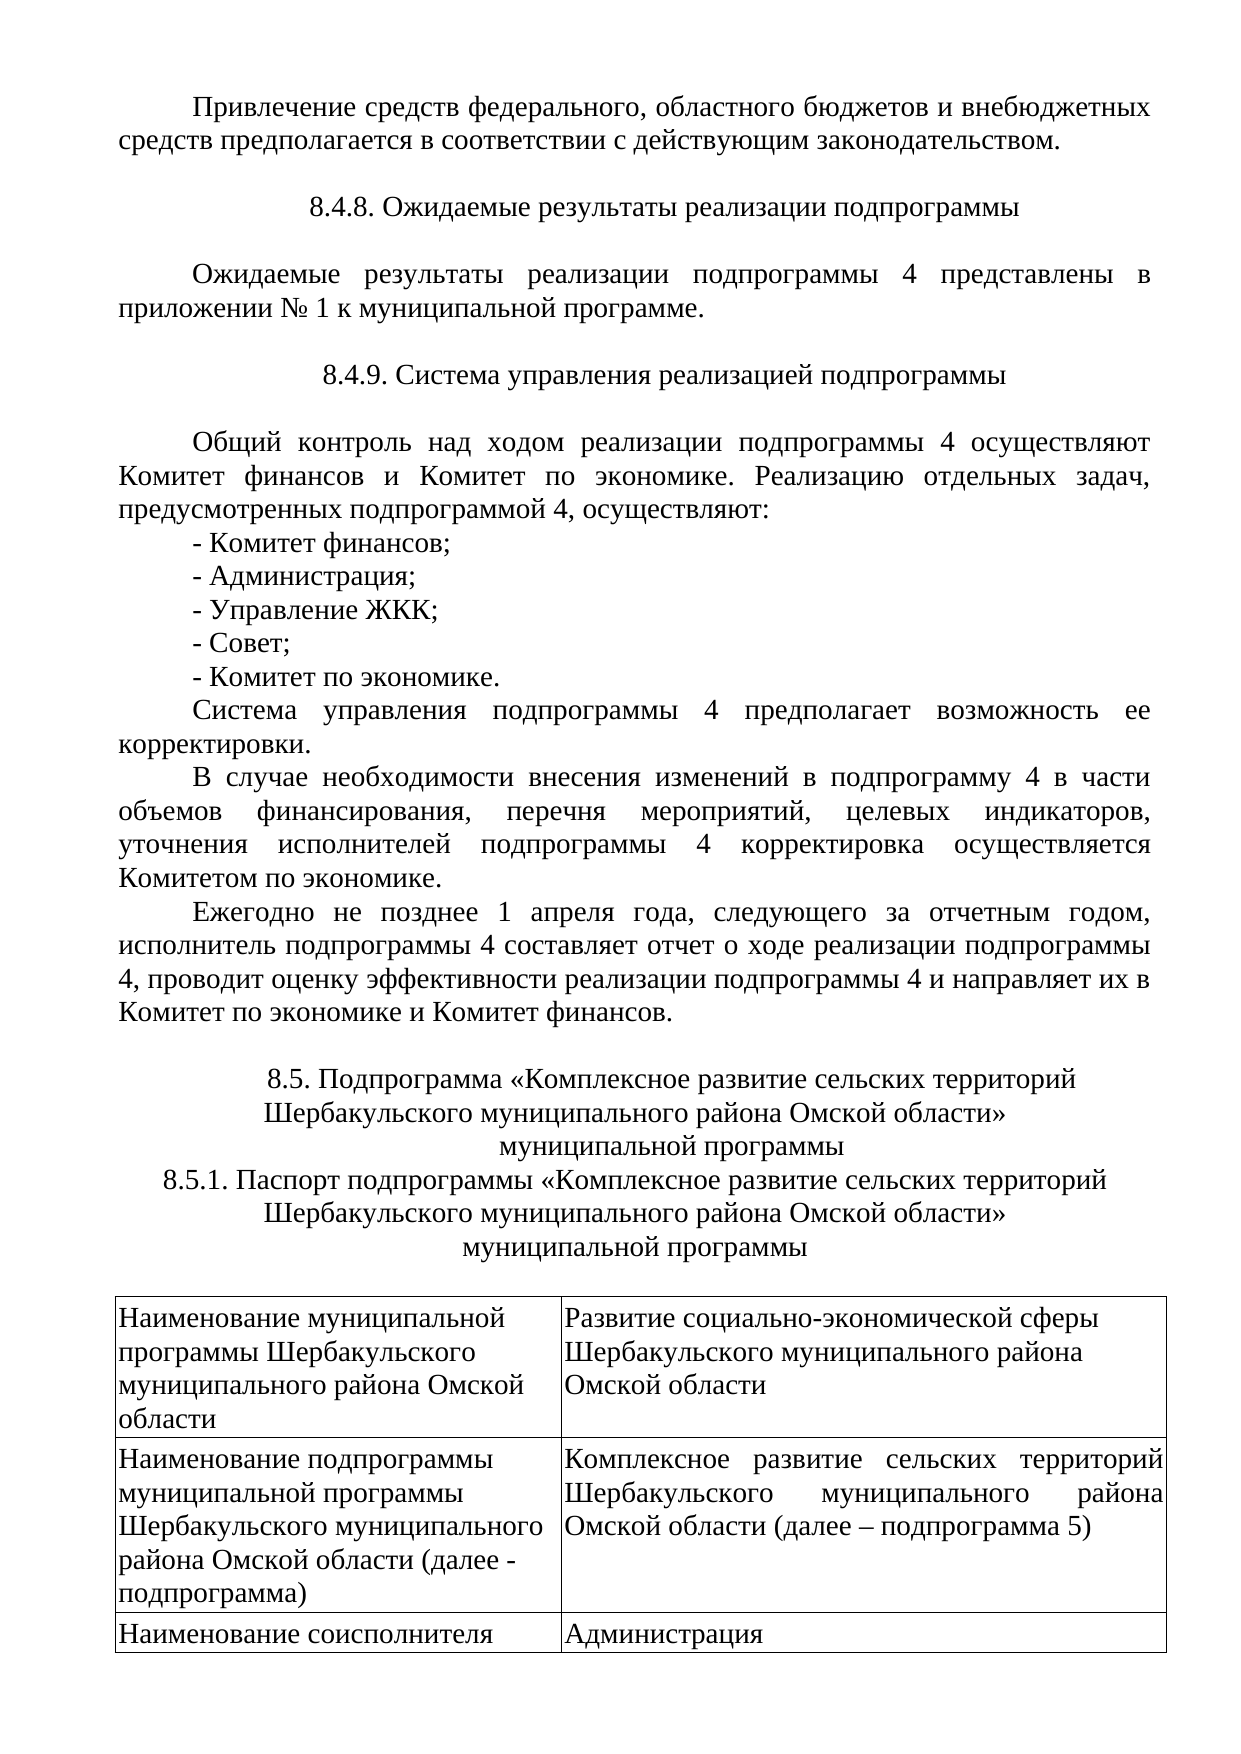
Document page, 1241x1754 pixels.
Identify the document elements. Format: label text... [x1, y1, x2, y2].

text - Совет; [118, 625, 1152, 659]
table_cell Наименование подпрограммы муниципальной программы Шербакульского муниципального района Омской области (далее - подпрограмма) [116, 1438, 561, 1612]
text - Управление ЖКК; [118, 592, 1152, 625]
table_cell Комплексное развитие сельских территорий Шербакульского муниципального района Омской области (далее – подпрограмма 5) [562, 1438, 1166, 1612]
text 8.4.9. Система управления реализацией подпрограммы [118, 357, 1152, 391]
text - Комитет финансов; [118, 525, 1152, 558]
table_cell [116, 1613, 561, 1652]
text Привлечение средств федерального, областного бюджетов и внебюджетных средств предполагается в соответствии с действующим законодательством. [118, 89, 1152, 156]
text - Комитет по экономике. [118, 659, 1152, 692]
text - Администрация; [118, 558, 1152, 592]
text Система управления подпрограммы 4 предполагает возможность ее корректировки. [118, 692, 1152, 759]
text Общий контроль над ходом реализации подпрограммы 4 осуществляют Комитет финансов и Комитет по экономике. Реализацию отдельных задач, предусмотренных подпрограммой 4, осуществляют: [118, 424, 1152, 525]
text Ежегодно не позднее 1 апреля года, следующего за отчетным годом, исполнитель подпрограммы 4 составляет отчет о ходе реализации подпрограммы 4, проводит оценку эффективности реализации подпрограммы 4 и направляет их в Комитет по экономике и Комитет финансов. [118, 894, 1152, 1028]
text 8.5. Подпрограмма «Комплексное развитие сельских территорий Шербакульского муниципального района Омской области» [118, 1061, 1152, 1128]
text В случае необходимости внесения изменений в подпрограмму 4 в части объемов финансирования, перечня мероприятий, целевых индикаторов, уточнения исполнителей подпрограммы 4 корректировка осуществляется Комитетом по экономике. [118, 759, 1152, 894]
table_header Развитие социально-экономической сферы Шербакульского муниципального района Омской области [562, 1297, 1166, 1437]
text 8.5.1. Паспорт подпрограммы «Комплексное развитие сельских территорий Шербакульского муниципального района Омской области» [118, 1162, 1152, 1229]
text муниципальной программы [118, 1229, 1152, 1263]
table_header Наименование муниципальной программы Шербакульского муниципального района Омской области [116, 1297, 561, 1437]
text муниципальной программы [118, 1128, 1152, 1162]
text 8.4.8. Ожидаемые результаты реализации подпрограммы [118, 189, 1152, 223]
text Ожидаемые результаты реализации подпрограммы 4 представлены в приложении № 1 к муниципальной программе. [118, 256, 1152, 323]
table_cell Администрация [562, 1613, 1166, 1652]
